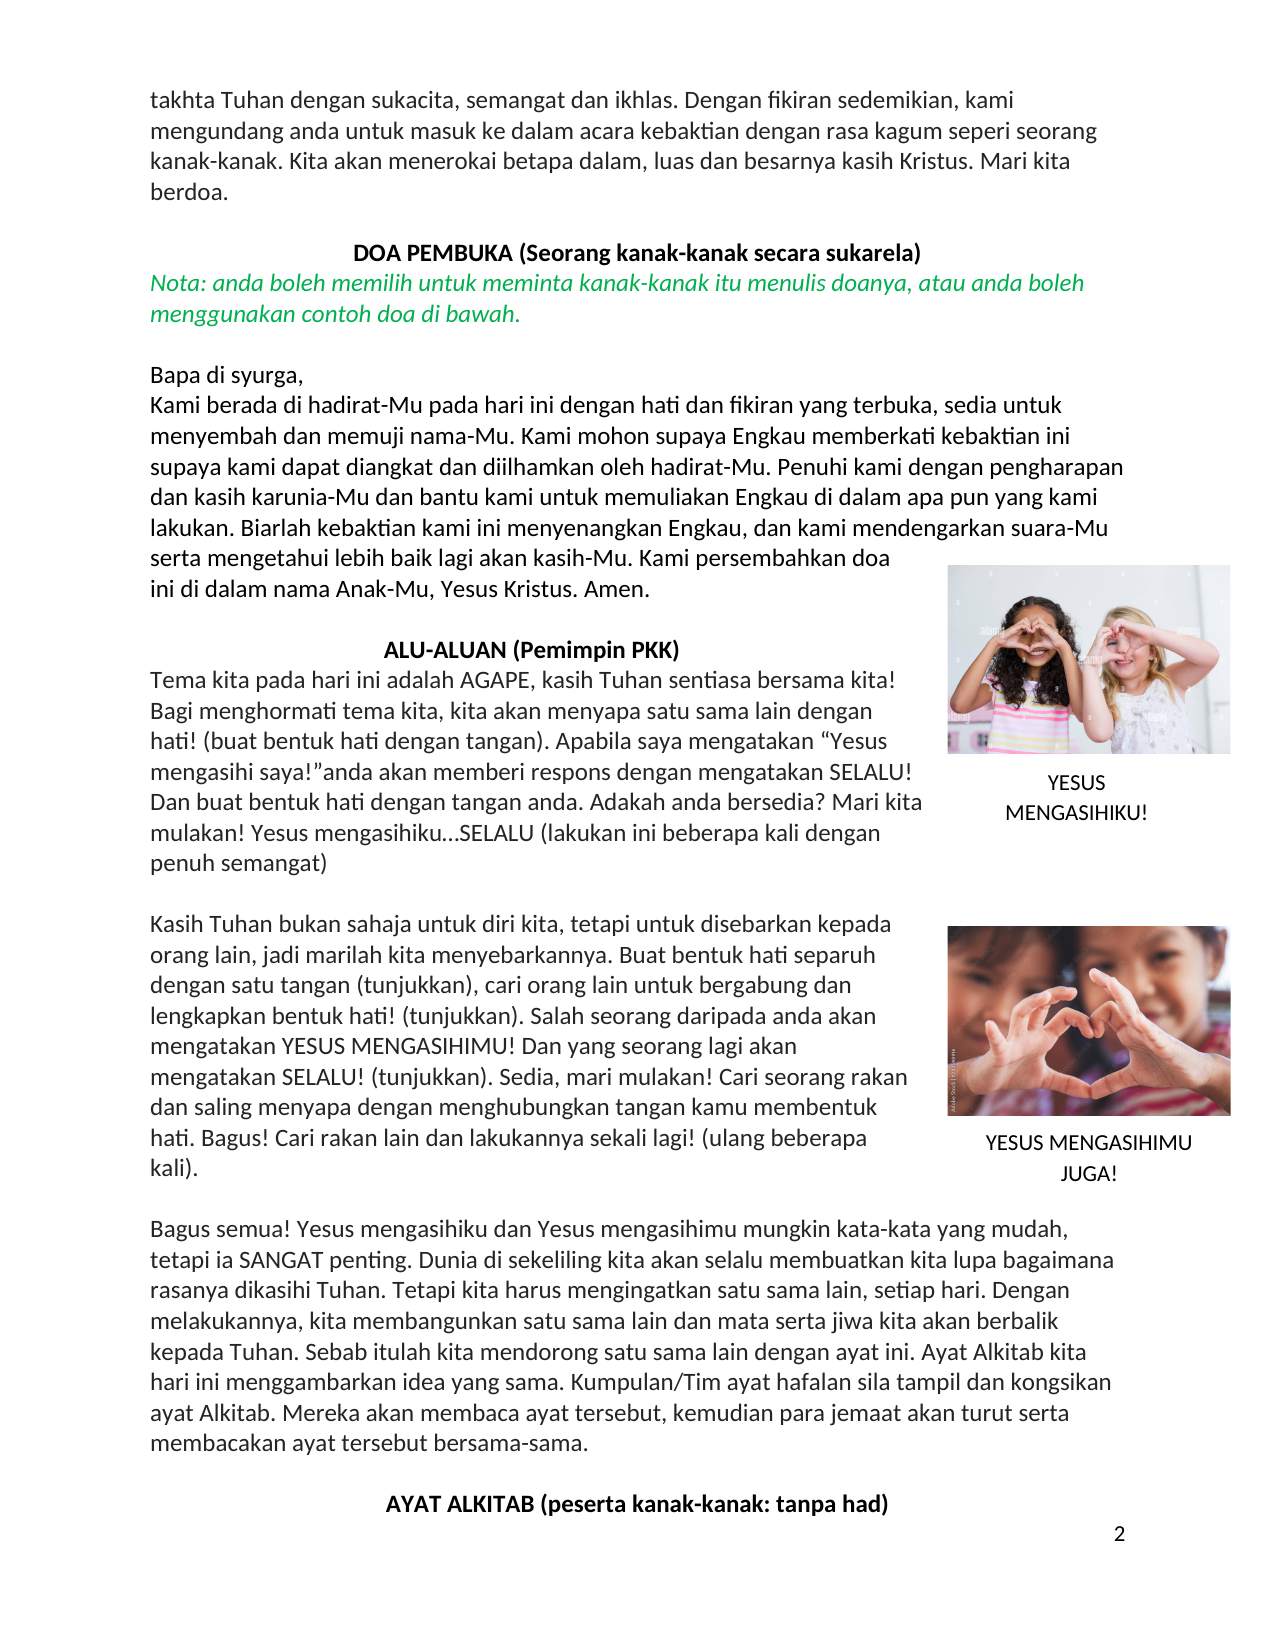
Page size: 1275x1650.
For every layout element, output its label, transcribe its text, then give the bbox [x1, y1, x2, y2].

text Kami berada di hadirat-Mu pada hari ini dengan hati dan fikiran yang terbuka, sedia untuk menyembah dan memuji nama-Mu. Kami mohon supaya Engkau memberkati kebaktian ini supaya kami dapat diangkat dan diilhamkan oleh hadirat-Mu. Penuhi kami dengan pengharapan dan kasih karunia-Mu dan bantu kami untuk memuliakan Engkau di dalam apa pun yang kami lakukan. Biarlah kebaktian kami ini menyenangkan Engkau, dan kami mendengarkan suara-Mu serta mengetahui lebih baik lagi akan kasih-Mu. Kami persembahkan doa ini di dalam nama Anak-Mu, Yesus Kristus. Amen. [150, 389, 1125, 603]
text AYAT ALKITAB (peserta kanak-kanak: tanpa had) [150, 1488, 1125, 1519]
text ALU-ALUAN (Pemimpin PKK) [150, 634, 947, 664]
text Bagus semua! Yesus mengasihiku dan Yesus mengasihimu mungkin kata-kata yang mudah, tetapi ia SANGAT penting. Dunia di sekeliling kita akan selalu membuatkan kita lupa bagaimana rasanya dikasihi Tuhan. Tetapi kita harus mengingatkan satu sama lain, setiap hari. Dengan melakukannya, kita membangunkan satu sama lain dan mata serta jiwa kita akan berbalik kepada Tuhan. Sebab itulah kita mendorong satu sama lain dengan ayat ini. Ayat Alkitab kita hari ini menggambarkan idea yang sama. Kumpulan/Tim ayat hafalan sila tampil dan kongsikan ayat Alkitab. Mereka akan membaca ayat tersebut, kemudian para jemaat akan turut serta membacakan ayat tersebut bersama-sama. [150, 1214, 1125, 1458]
text Nota: anda boleh memilih untuk meminta kanak-kanak itu menulis doanya, atau anda boleh menggunakan contoh doa di bawah. [150, 267, 1125, 328]
text Tema kita pada hari ini adalah AGAPE, kasih Tuhan sentiasa bersama kita! Bagi menghormati tema kita, kita akan menyapa satu sama lain dengan hati! (buat bentuk hati dengan tangan). Apabila saya mengatakan “Yesus mengasihi saya!”anda akan memberi respons dengan mengatakan SELALU! Dan buat bentuk hati dengan tangan anda. Adakah anda bersedia? Mari kita mulakan! Yesus mengasihiku…SELALU (lakukan ini beberapa kali dengan penuh semangat) [150, 664, 1125, 878]
text DOA PEMBUKA (Seorang kanak-kanak secara sukarela) [150, 237, 1125, 267]
picture [947, 926, 1231, 1116]
picture [947, 565, 1231, 754]
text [150, 84, 1125, 206]
text Bapa di syurga, [150, 359, 1125, 389]
text Kasih Tuhan bukan sahaja untuk diri kita, tetapi untuk disebarkan kepada orang lain, jadi marilah kita menyebarkannya. Buat bentuk hati separuh dengan satu tangan (tunjukkan), cari orang lain untuk bergabung dan lengkapkan bentuk hati! (tunjukkan). Salah seorang daripada anda akan mengatakan YESUS MENGASIHIMU! Dan yang seorang lagi akan mengatakan SELALU! (tunjukkan). Sedia, mari mulakan! Cari seorang rakan dan saling menyapa dengan menghubungkan tangan kamu membentuk hati. Bagus! Cari rakan lain dan lakukannya sekali lagi! (ulang beberapa kali). [150, 908, 1125, 1183]
